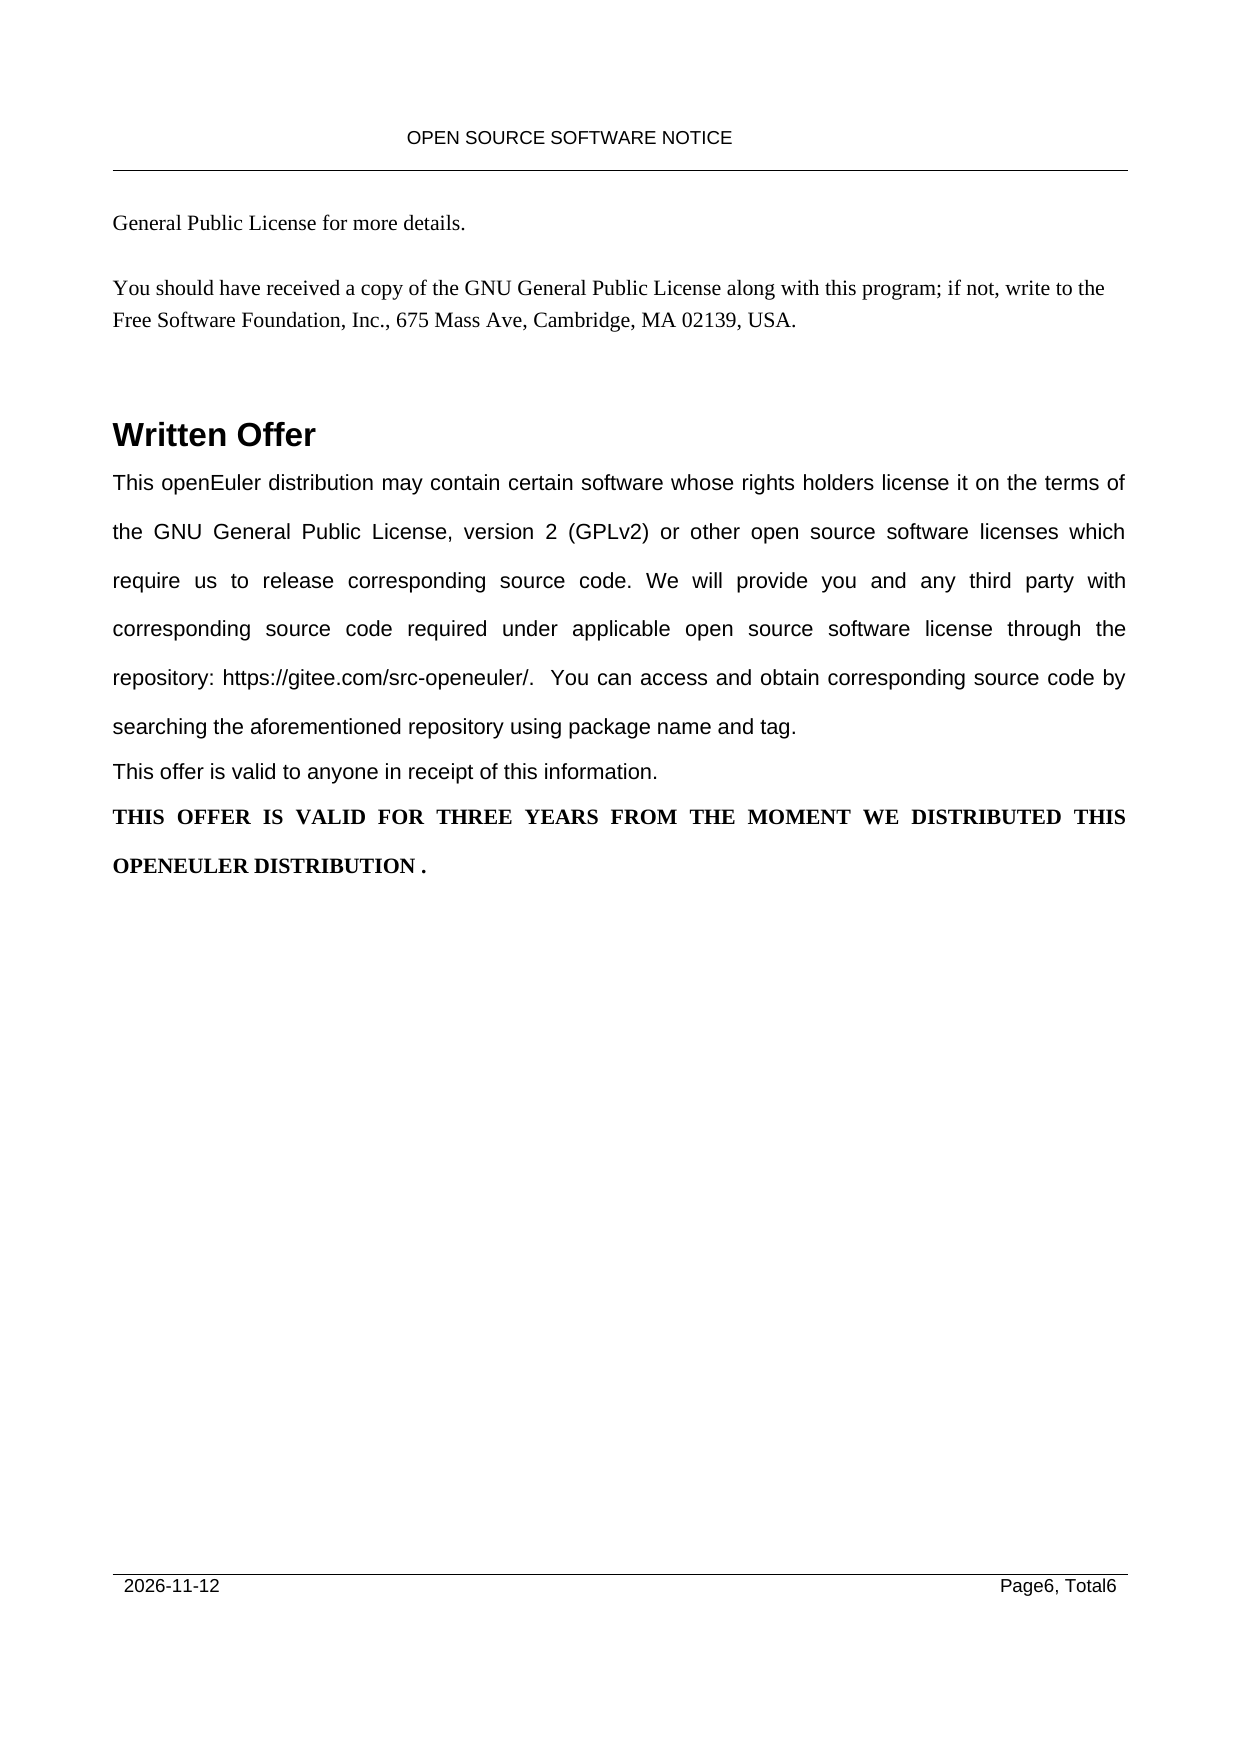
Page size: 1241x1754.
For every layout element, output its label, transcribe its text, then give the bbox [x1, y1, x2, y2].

text This openEuler distribution may contain certain software whose rights holders license it on the terms of the GNU General Public License, version 2 (GPLv2) or other open source software licenses which require us to release corresponding source code. We will provide you and any third party with corresponding source code required under applicable open source software license through the repository: https://gitee.com/src-openeuler/. You can access and obtain corresponding source code by searching the aforementioned repository using package name and tag. [112, 466, 1128, 743]
text THIS OFFER IS VALID FOR THREE YEARS FROM THE MOMENT WE DISTRIBUTED THIS OPENEULER DISTRIBUTION . [112, 800, 1128, 882]
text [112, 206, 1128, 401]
text This offer is valid to anyone in receipt of this information. [112, 755, 1128, 788]
text Written Offer [112, 401, 1128, 466]
